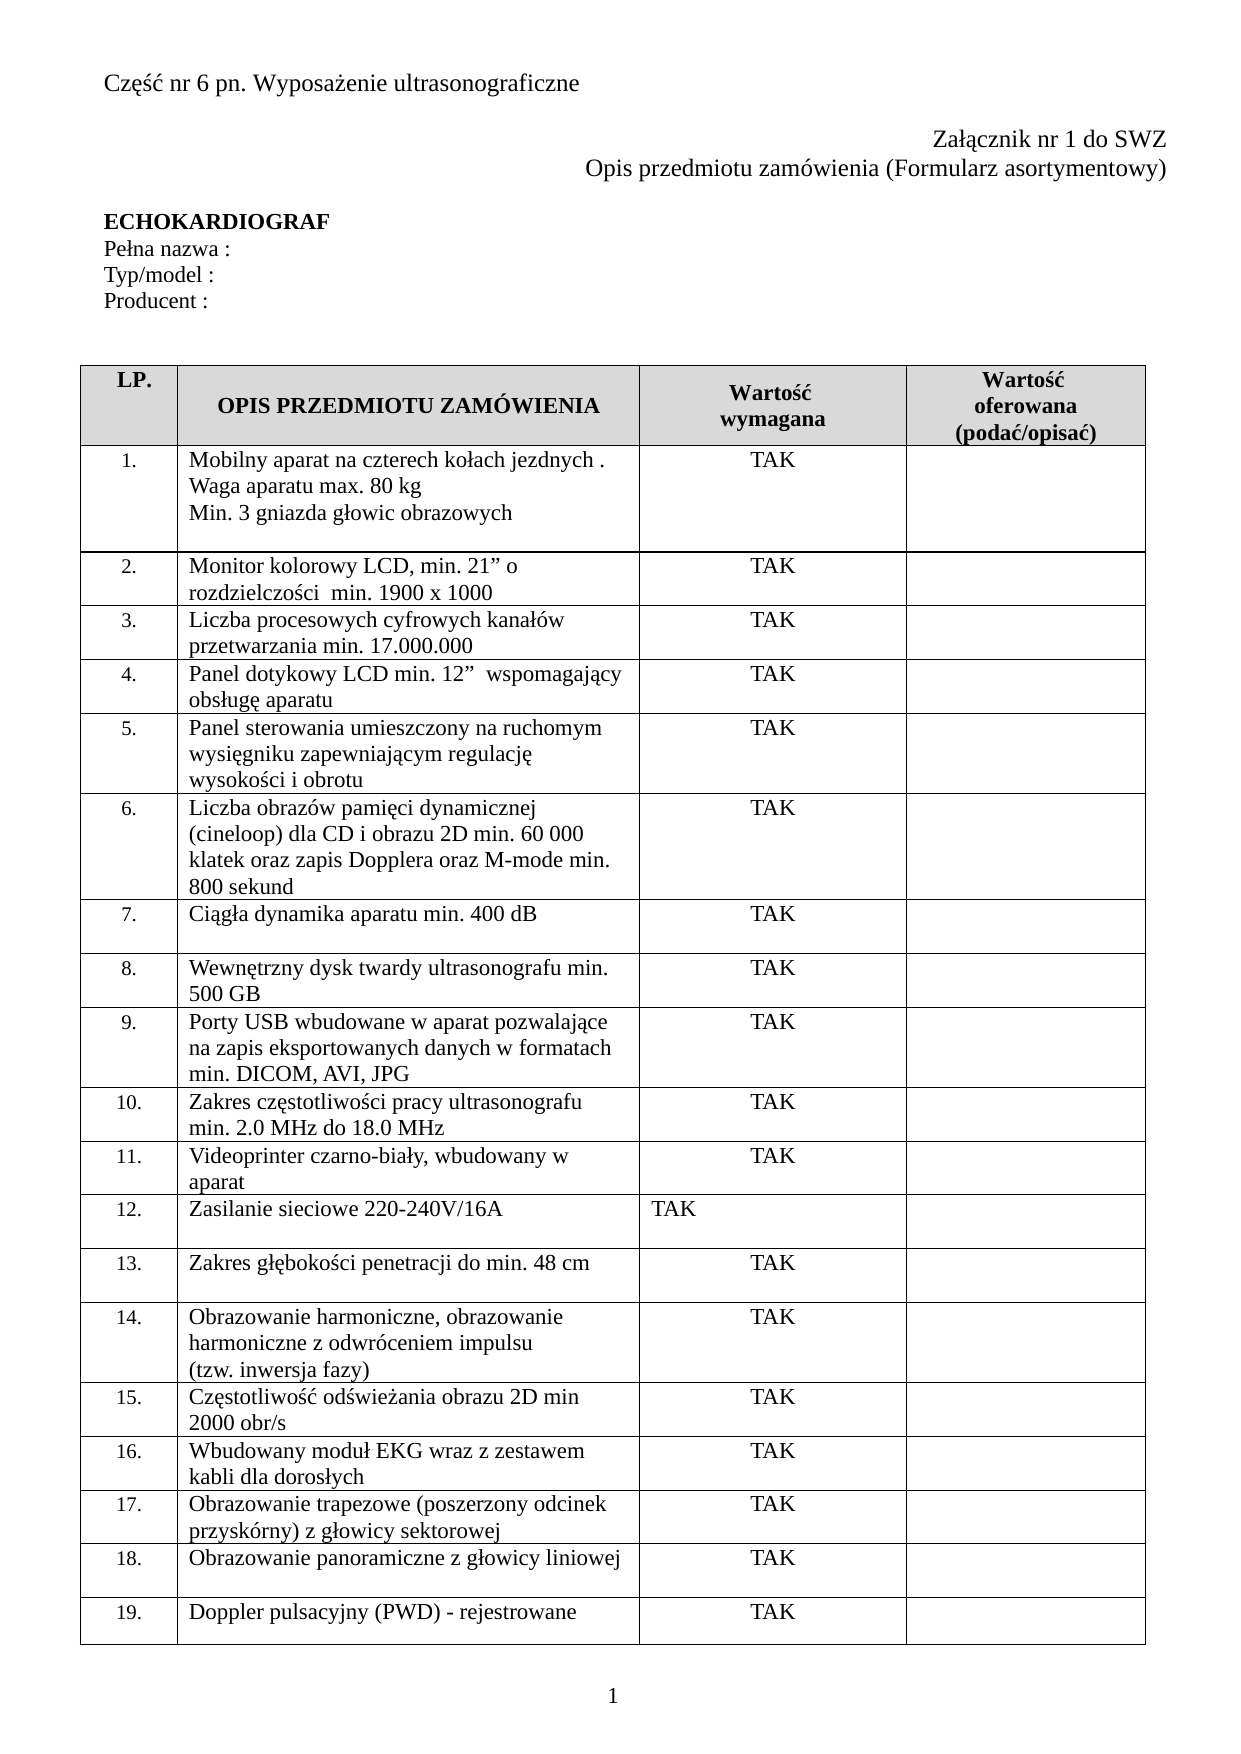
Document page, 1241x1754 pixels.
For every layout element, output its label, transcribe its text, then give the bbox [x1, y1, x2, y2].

table_cell Liczba obrazów pamięci dynamicznej (cineloop) dla CD i obrazu 2D min. 60 000 klatek oraz zapis Dopplera oraz M-mode min. 800 sekund [178, 794, 639, 899]
table_cell TAK [640, 1249, 906, 1302]
table_cell Ciągła dynamika aparatu min. 400 dB [178, 900, 639, 953]
table_cell TAK [640, 1008, 906, 1087]
table_cell Obrazowanie panoramiczne z głowicy liniowej [178, 1544, 639, 1597]
table_cell Liczba procesowych cyfrowych kanałów przetwarzania min. 17.000.000 [178, 606, 639, 659]
table_cell Wewnętrzny dysk twardy ultrasonografu min. 500 GB [178, 954, 639, 1007]
table_cell [81, 1491, 177, 1543]
table_cell TAK [640, 1491, 906, 1543]
table_cell [81, 660, 177, 713]
table_cell TAK [640, 1303, 906, 1382]
table_cell Zasilanie sieciowe 220-240V/16A [178, 1195, 639, 1248]
table_cell Obrazowanie harmoniczne, obrazowanie harmoniczne z odwróceniem impulsu (tzw. inwersja fazy) [178, 1303, 639, 1382]
table_header Wartość oferowana (podać/opisać) [907, 366, 1145, 445]
table_header Wartość wymagana [640, 366, 906, 445]
table_cell TAK [640, 1598, 906, 1644]
table_cell TAK [640, 954, 906, 1007]
table_cell [81, 900, 177, 953]
text ECHOKARDIOGRAF [103, 208, 1122, 235]
text Opis przedmiotu zamówienia (Formularz asortymentowy) [103, 153, 1167, 182]
table_cell Panel sterowania umieszczony na ruchomym wysięgniku zapewniającym regulację wysokości i obrotu [178, 714, 639, 793]
table_cell [81, 1598, 177, 1644]
table_cell Panel dotykowy LCD min. 12” wspomagający obsługę aparatu [178, 660, 639, 713]
table_cell TAK [640, 660, 906, 713]
table_cell [81, 1195, 177, 1248]
table_cell [81, 1142, 177, 1194]
table_cell [81, 794, 177, 899]
table_cell TAK [640, 1383, 906, 1436]
table_cell [81, 1008, 177, 1087]
table_cell TAK [640, 606, 906, 659]
text Pełna nazwa : [103, 235, 1122, 261]
table_cell [81, 1383, 177, 1436]
text Producent : [103, 287, 1122, 314]
table_cell TAK [640, 1142, 906, 1194]
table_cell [178, 1598, 639, 1644]
table_cell [81, 553, 177, 605]
table_cell Obrazowanie trapezowe (poszerzony odcinek przyskórny) z głowicy sektorowej [178, 1491, 639, 1543]
table_cell Videoprinter czarno-biały, wbudowany w aparat [178, 1142, 639, 1194]
table_cell TAK [640, 446, 906, 551]
table_cell [907, 446, 1145, 551]
table_cell [907, 1195, 1145, 1248]
table_cell [81, 446, 177, 551]
table_cell [907, 1437, 1145, 1489]
table_cell Zakres częstotliwości pracy ultrasonografu min. 2.0 MHz do 18.0 MHz [178, 1088, 639, 1141]
table_cell [81, 1437, 177, 1489]
table_cell TAK [640, 1437, 906, 1489]
table_cell Mobilny aparat na czterech kołach jezdnych . Waga aparatu max. 80 kg Min. 3 gniazda głowic obrazowych [178, 446, 639, 551]
table_cell [907, 1598, 1145, 1644]
table_cell [907, 1544, 1145, 1597]
table_cell [81, 606, 177, 659]
table_cell [907, 660, 1145, 713]
table_cell [81, 954, 177, 1007]
table_cell [81, 1088, 177, 1141]
table_cell [907, 1088, 1145, 1141]
table_cell TAK [640, 553, 906, 605]
table_cell Częstotliwość odświeżania obrazu 2D min 2000 obr/s [178, 1383, 639, 1436]
table_cell TAK [640, 714, 906, 793]
table_header LP. [81, 366, 177, 445]
table_cell [907, 900, 1145, 953]
table_cell [907, 1008, 1145, 1087]
table_cell [81, 1249, 177, 1302]
table_cell [907, 1303, 1145, 1382]
table_cell [907, 553, 1145, 605]
table_cell [907, 714, 1145, 793]
table_cell Wbudowany moduł EKG wraz z zestawem kabli dla dorosłych [178, 1437, 639, 1489]
table_cell [907, 794, 1145, 899]
table_cell TAK [640, 1195, 906, 1248]
table_cell Zakres głębokości penetracji do min. 48 cm [178, 1249, 639, 1302]
table_cell TAK [640, 900, 906, 953]
table_cell [907, 1491, 1145, 1543]
table_header OPIS PRZEDMIOTU ZAMÓWIENIA [178, 366, 639, 445]
text Typ/model : [103, 261, 1122, 287]
table_cell [907, 1383, 1145, 1436]
table_cell Porty USB wbudowane w aparat pozwalające na zapis eksportowanych danych w formatach min. DICOM, AVI, JPG [178, 1008, 639, 1087]
table_cell TAK [640, 1544, 906, 1597]
table_cell [907, 1142, 1145, 1194]
table_cell [907, 954, 1145, 1007]
table_cell [81, 1303, 177, 1382]
text Załącznik nr 1 do SWZ [103, 124, 1167, 153]
table_cell [907, 1249, 1145, 1302]
table_cell [907, 606, 1145, 659]
table_cell [81, 714, 177, 793]
table_cell [81, 1544, 177, 1597]
table_cell Monitor kolorowy LCD, min. 21” o rozdzielczości min. 1900 x 1000 [178, 553, 639, 605]
table_cell TAK [640, 794, 906, 899]
table_cell TAK [640, 1088, 906, 1141]
